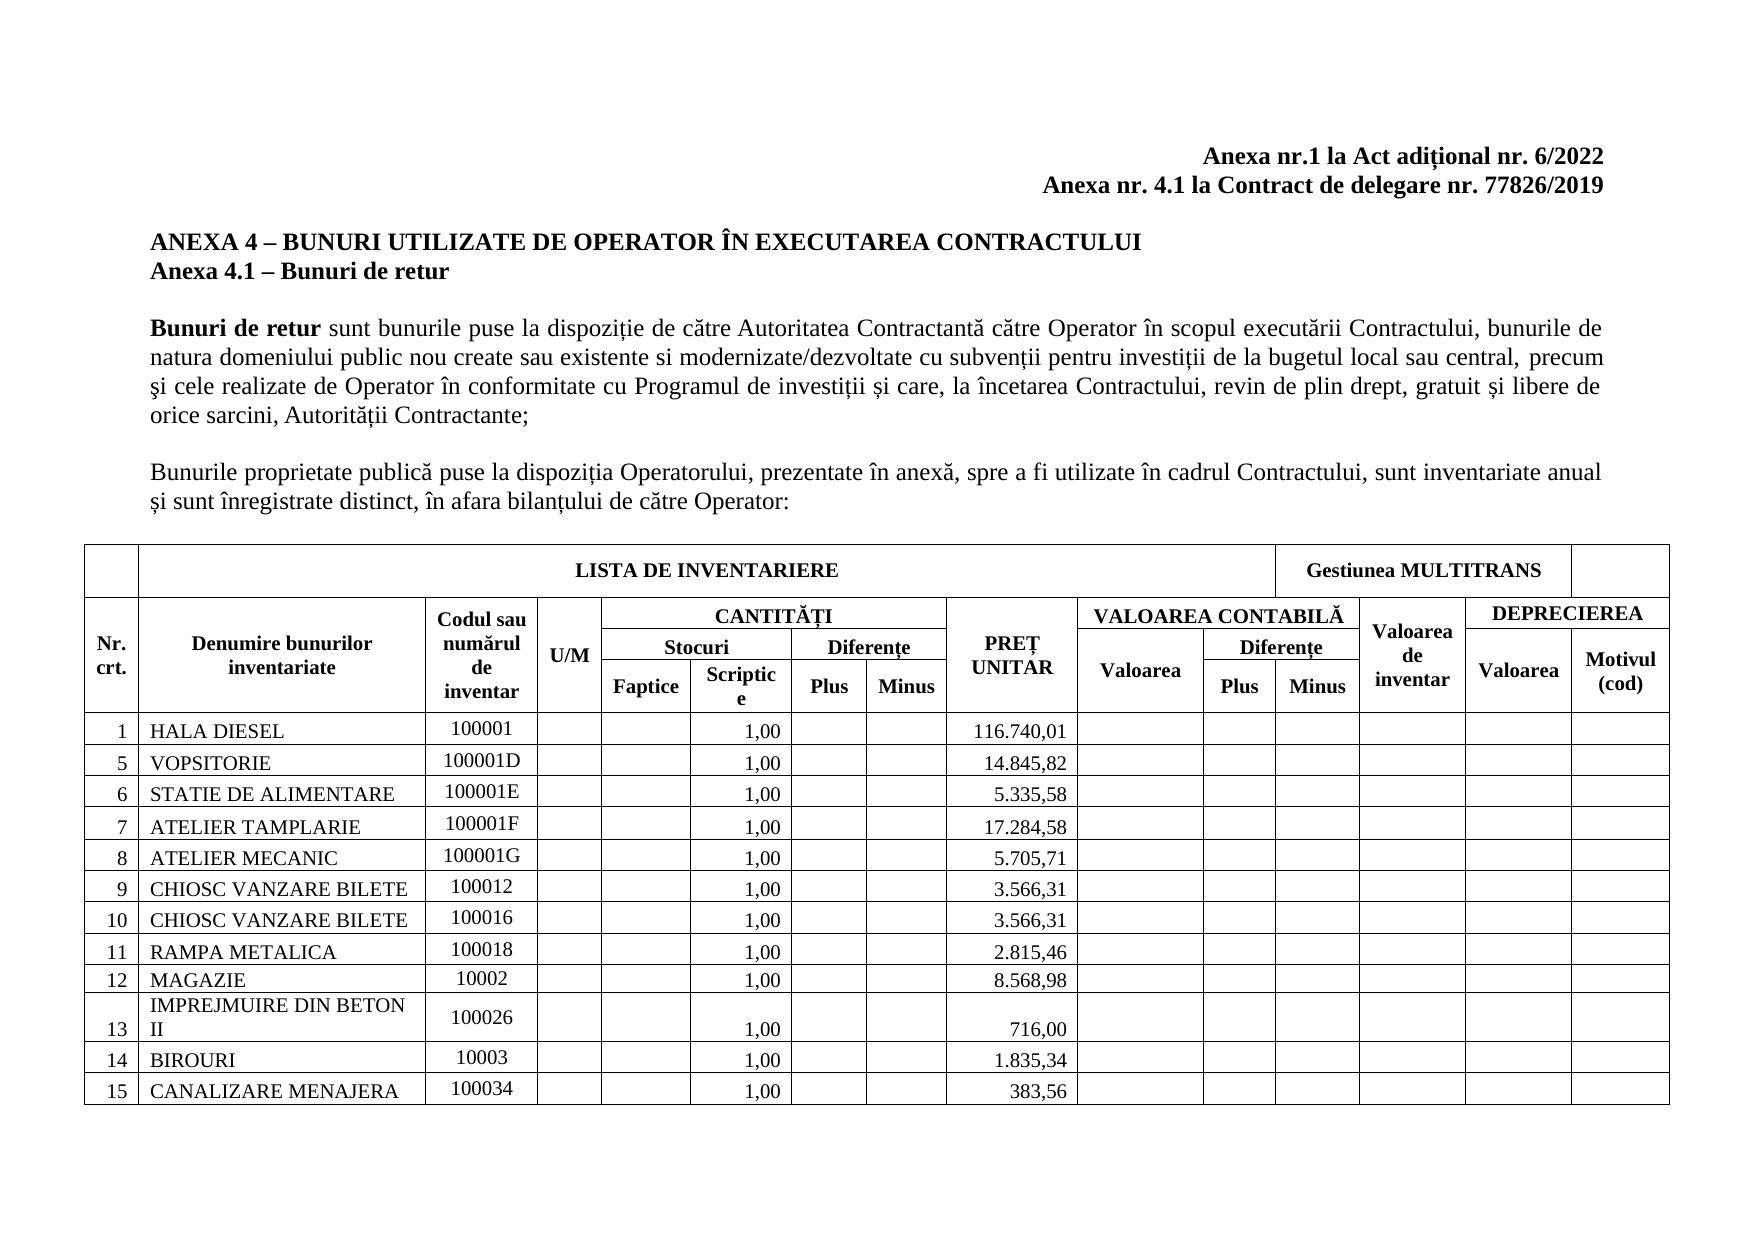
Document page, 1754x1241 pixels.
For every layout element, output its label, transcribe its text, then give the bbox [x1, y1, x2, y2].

table_cell [867, 993, 946, 1041]
table_cell IMPREJMUIRE DIN BETON II [139, 993, 425, 1041]
table_cell [1078, 1073, 1203, 1103]
table_cell MAGAZIE [139, 965, 425, 992]
table_cell [1466, 871, 1571, 901]
table_cell [538, 807, 601, 839]
table_cell Valoarea de inventar [1360, 598, 1465, 712]
table_cell [1360, 1073, 1465, 1103]
table_cell [1078, 902, 1203, 932]
table_cell [602, 993, 690, 1041]
table_cell CANTITĂȚI [602, 598, 946, 628]
table_cell [792, 902, 866, 932]
table_cell [1078, 1042, 1203, 1072]
table_cell 100016 [426, 902, 537, 932]
table_cell [1572, 840, 1669, 870]
table_cell Denumire bunurilor inventariate [139, 598, 425, 712]
table_cell [1360, 713, 1465, 743]
table_cell Minus [1276, 660, 1359, 712]
table_cell [1360, 776, 1465, 806]
table_cell [1466, 745, 1571, 775]
table_cell [538, 1042, 601, 1072]
table_cell [792, 965, 866, 992]
table_cell 100001F [426, 807, 537, 839]
table_cell CANALIZARE MENAJERA [139, 1073, 425, 1103]
text ANEXA 4 – BUNURI UTILIZATE DE OPERATOR ÎN EXECUTAREA CONTRACTULUI [150, 227, 1604, 256]
table_cell [602, 745, 690, 775]
table_cell [1276, 776, 1359, 806]
table_cell 1,00 [691, 776, 791, 806]
table_cell ATELIER MECANIC [139, 840, 425, 870]
table_cell [1572, 993, 1669, 1041]
table_cell [538, 776, 601, 806]
table_cell [602, 871, 690, 901]
table_cell 1,00 [691, 871, 791, 901]
table_cell [867, 965, 946, 992]
table_cell [1204, 871, 1275, 901]
text Bunuri de retur sunt bunurile puse la dispoziție de către Autoritatea Contractantă către Operator în scopul executării Contractului, bunurile de natura domeniului public nou create sau existente si modernizate/dezvoltate cu subvenții pentru investiții de la bugetul local sau central, precum şi cele realizate de Operator în conformitate cu Programul de investiții și care, la încetarea Contractului, revin de plin drept, gratuit și libere de orice sarcini, Autorității Contractante; [150, 313, 1604, 428]
table_cell [1276, 807, 1359, 839]
table_cell [1360, 1042, 1465, 1072]
table_cell 100018 [426, 934, 537, 964]
table_cell [1078, 993, 1203, 1041]
table_cell Minus [867, 660, 946, 712]
table_cell 10002 [426, 965, 537, 992]
table_cell [1204, 776, 1275, 806]
table_cell Stocuri [602, 629, 791, 659]
table_cell [1078, 776, 1203, 806]
table_cell [1360, 993, 1465, 1041]
table_cell [1276, 934, 1359, 964]
table_cell ATELIER TAMPLARIE [139, 807, 425, 839]
table_cell 12 [85, 965, 138, 992]
table_cell [1078, 807, 1203, 839]
table_cell [1204, 1073, 1275, 1103]
table_cell 100012 [426, 871, 537, 901]
table_cell [1204, 807, 1275, 839]
table_cell [538, 745, 601, 775]
table_header [1572, 545, 1669, 597]
table_cell [602, 1073, 690, 1103]
table_cell [538, 1073, 601, 1103]
table_cell [1360, 840, 1465, 870]
table_cell 10003 [426, 1042, 537, 1072]
table_cell 17.284,58 [947, 807, 1077, 839]
table_cell 3.566,31 [947, 871, 1077, 901]
table_cell [602, 807, 690, 839]
table_cell 100001G [426, 840, 537, 870]
table_cell 1,00 [691, 934, 791, 964]
table_cell [867, 745, 946, 775]
table_cell [792, 745, 866, 775]
table_cell 1,00 [691, 1042, 791, 1072]
table_cell 6 [85, 776, 138, 806]
table_cell [1360, 934, 1465, 964]
table_cell [1078, 871, 1203, 901]
table_cell 100001 [426, 713, 537, 743]
table_cell 8.568,98 [947, 965, 1077, 992]
table_header [85, 545, 138, 597]
table_cell Diferențe [1204, 629, 1359, 659]
table_cell 716,00 [947, 993, 1077, 1041]
table_cell [1572, 1073, 1669, 1103]
table_cell 100001D [426, 745, 537, 775]
text Anexa nr.1 la Act adițional nr. 6/2022 [150, 141, 1604, 170]
table_cell [1572, 745, 1669, 775]
text Anexa nr. 4.1 la Contract de delegare nr. 77826/2019 [150, 170, 1604, 198]
table_cell [1204, 993, 1275, 1041]
table_cell [792, 1042, 866, 1072]
table_cell [602, 902, 690, 932]
table_cell 116.740,01 [947, 713, 1077, 743]
table_cell PREȚ UNITAR [947, 598, 1077, 712]
table_cell 1,00 [691, 840, 791, 870]
table_cell 5.705,71 [947, 840, 1077, 870]
table_cell HALA DIESEL [139, 713, 425, 743]
text Bunurile proprietate publică puse la dispoziția Operatorului, prezentate în anexă, spre a fi utilizate în cadrul Contractului, sunt inventariate anual și sunt înregistrate distinct, în afara bilanțului de către Operator: [150, 457, 1604, 515]
table_cell [1360, 965, 1465, 992]
table_cell [1360, 807, 1465, 839]
table_cell [1572, 965, 1669, 992]
table_cell DEPRECIEREA [1466, 598, 1669, 628]
table_cell VOPSITORIE [139, 745, 425, 775]
table_cell 1,00 [691, 902, 791, 932]
table_cell CHIOSC VANZARE BILETE [139, 871, 425, 901]
table_cell Scriptice [691, 660, 791, 712]
table_cell VALOAREA CONTABILĂ [1078, 598, 1359, 628]
table_cell [1466, 965, 1571, 992]
table_cell 9 [85, 871, 138, 901]
table_cell Diferențe [792, 629, 946, 659]
table_cell [1572, 934, 1669, 964]
table_cell BIROURI [139, 1042, 425, 1072]
table_cell Codul sau numărul de inventar [426, 598, 537, 712]
table_cell [1078, 934, 1203, 964]
table_cell [1466, 1042, 1571, 1072]
table_cell 15 [85, 1073, 138, 1103]
table_cell [1276, 745, 1359, 775]
table_cell 5.335,58 [947, 776, 1077, 806]
table_cell [538, 713, 601, 743]
table_cell [538, 934, 601, 964]
table_cell CHIOSC VANZARE BILETE [139, 902, 425, 932]
table_cell Plus [792, 660, 866, 712]
table_cell 383,56 [947, 1073, 1077, 1103]
table_cell [1572, 713, 1669, 743]
table_cell U/M [538, 598, 601, 712]
table_cell Valoarea [1078, 629, 1203, 712]
text Anexa 4.1 – Bunuri de retur [150, 256, 1604, 285]
table_cell 100034 [426, 1073, 537, 1103]
table_cell [1572, 871, 1669, 901]
table_cell [792, 776, 866, 806]
table_cell 10 [85, 902, 138, 932]
table_cell [1466, 840, 1571, 870]
table_cell [1276, 713, 1359, 743]
table_cell [1360, 902, 1465, 932]
table_cell [1204, 965, 1275, 992]
table_cell [1276, 993, 1359, 1041]
table_cell [1204, 745, 1275, 775]
table_cell [1466, 1073, 1571, 1103]
table_cell [1466, 934, 1571, 964]
table_cell [1078, 840, 1203, 870]
table_cell [1078, 745, 1203, 775]
table_cell [1276, 1042, 1359, 1072]
table_cell [602, 965, 690, 992]
table_cell 2.815,46 [947, 934, 1077, 964]
table_cell [1572, 902, 1669, 932]
table_cell [538, 965, 601, 992]
table_cell Valoarea [1466, 629, 1571, 712]
table_cell 1,00 [691, 965, 791, 992]
table_cell [792, 871, 866, 901]
table_cell 1,00 [691, 1073, 791, 1103]
table_cell 1 [85, 713, 138, 743]
table_cell [1466, 713, 1571, 743]
table_cell [1360, 745, 1465, 775]
table_cell [1276, 840, 1359, 870]
table_cell [538, 902, 601, 932]
table_cell [792, 993, 866, 1041]
table_cell [1466, 807, 1571, 839]
table_cell [1276, 1073, 1359, 1103]
table_cell 5 [85, 745, 138, 775]
table_cell [1078, 713, 1203, 743]
table_cell [1204, 902, 1275, 932]
table_cell [1360, 871, 1465, 901]
table_cell 100026 [426, 993, 537, 1041]
table_cell [867, 840, 946, 870]
table_cell [1466, 993, 1571, 1041]
table_header LISTA DE INVENTARIERE [139, 545, 1275, 597]
table_cell STATIE DE ALIMENTARE [139, 776, 425, 806]
table_cell [792, 713, 866, 743]
table_cell [602, 776, 690, 806]
table_cell 1,00 [691, 745, 791, 775]
table_cell [1204, 840, 1275, 870]
table_cell 1,00 [691, 807, 791, 839]
table_cell Nr. crt. [85, 598, 138, 712]
table_cell Faptice [602, 660, 690, 712]
table_cell [602, 934, 690, 964]
table_cell [1466, 776, 1571, 806]
table_cell 1,00 [691, 993, 791, 1041]
table_cell [1078, 965, 1203, 992]
table_cell [1466, 902, 1571, 932]
table_cell 100001E [426, 776, 537, 806]
table_cell [867, 713, 946, 743]
table_cell [1572, 776, 1669, 806]
table_cell [792, 1073, 866, 1103]
table_cell [867, 871, 946, 901]
table_cell [867, 902, 946, 932]
table_cell 1.835,34 [947, 1042, 1077, 1072]
table_cell [792, 807, 866, 839]
table_cell [1572, 1042, 1669, 1072]
table_cell [1276, 871, 1359, 901]
table_cell 8 [85, 840, 138, 870]
table_cell 14 [85, 1042, 138, 1072]
table_cell [602, 713, 690, 743]
table_cell [538, 993, 601, 1041]
table_cell [792, 840, 866, 870]
table_cell [1204, 713, 1275, 743]
table_cell 1,00 [691, 713, 791, 743]
table_cell [867, 1042, 946, 1072]
table_cell RAMPA METALICA [139, 934, 425, 964]
table_cell 11 [85, 934, 138, 964]
table_cell [792, 934, 866, 964]
table_cell [867, 776, 946, 806]
table_cell 13 [85, 993, 138, 1041]
table_cell [1276, 902, 1359, 932]
table_cell [1204, 1042, 1275, 1072]
table_cell [1204, 934, 1275, 964]
table_cell [867, 807, 946, 839]
table_cell [1276, 965, 1359, 992]
table_cell [1572, 807, 1669, 839]
table_header Gestiunea MULTITRANS [1276, 545, 1571, 597]
table_cell [867, 1073, 946, 1103]
table_cell Plus [1204, 660, 1275, 712]
table_cell [538, 871, 601, 901]
table_cell [867, 934, 946, 964]
table_cell [602, 840, 690, 870]
table_cell [538, 840, 601, 870]
table_cell 3.566,31 [947, 902, 1077, 932]
table_cell [602, 1042, 690, 1072]
table_cell 7 [85, 807, 138, 839]
table_cell 14.845,82 [947, 745, 1077, 775]
table_cell Motivul (cod) [1572, 629, 1669, 712]
